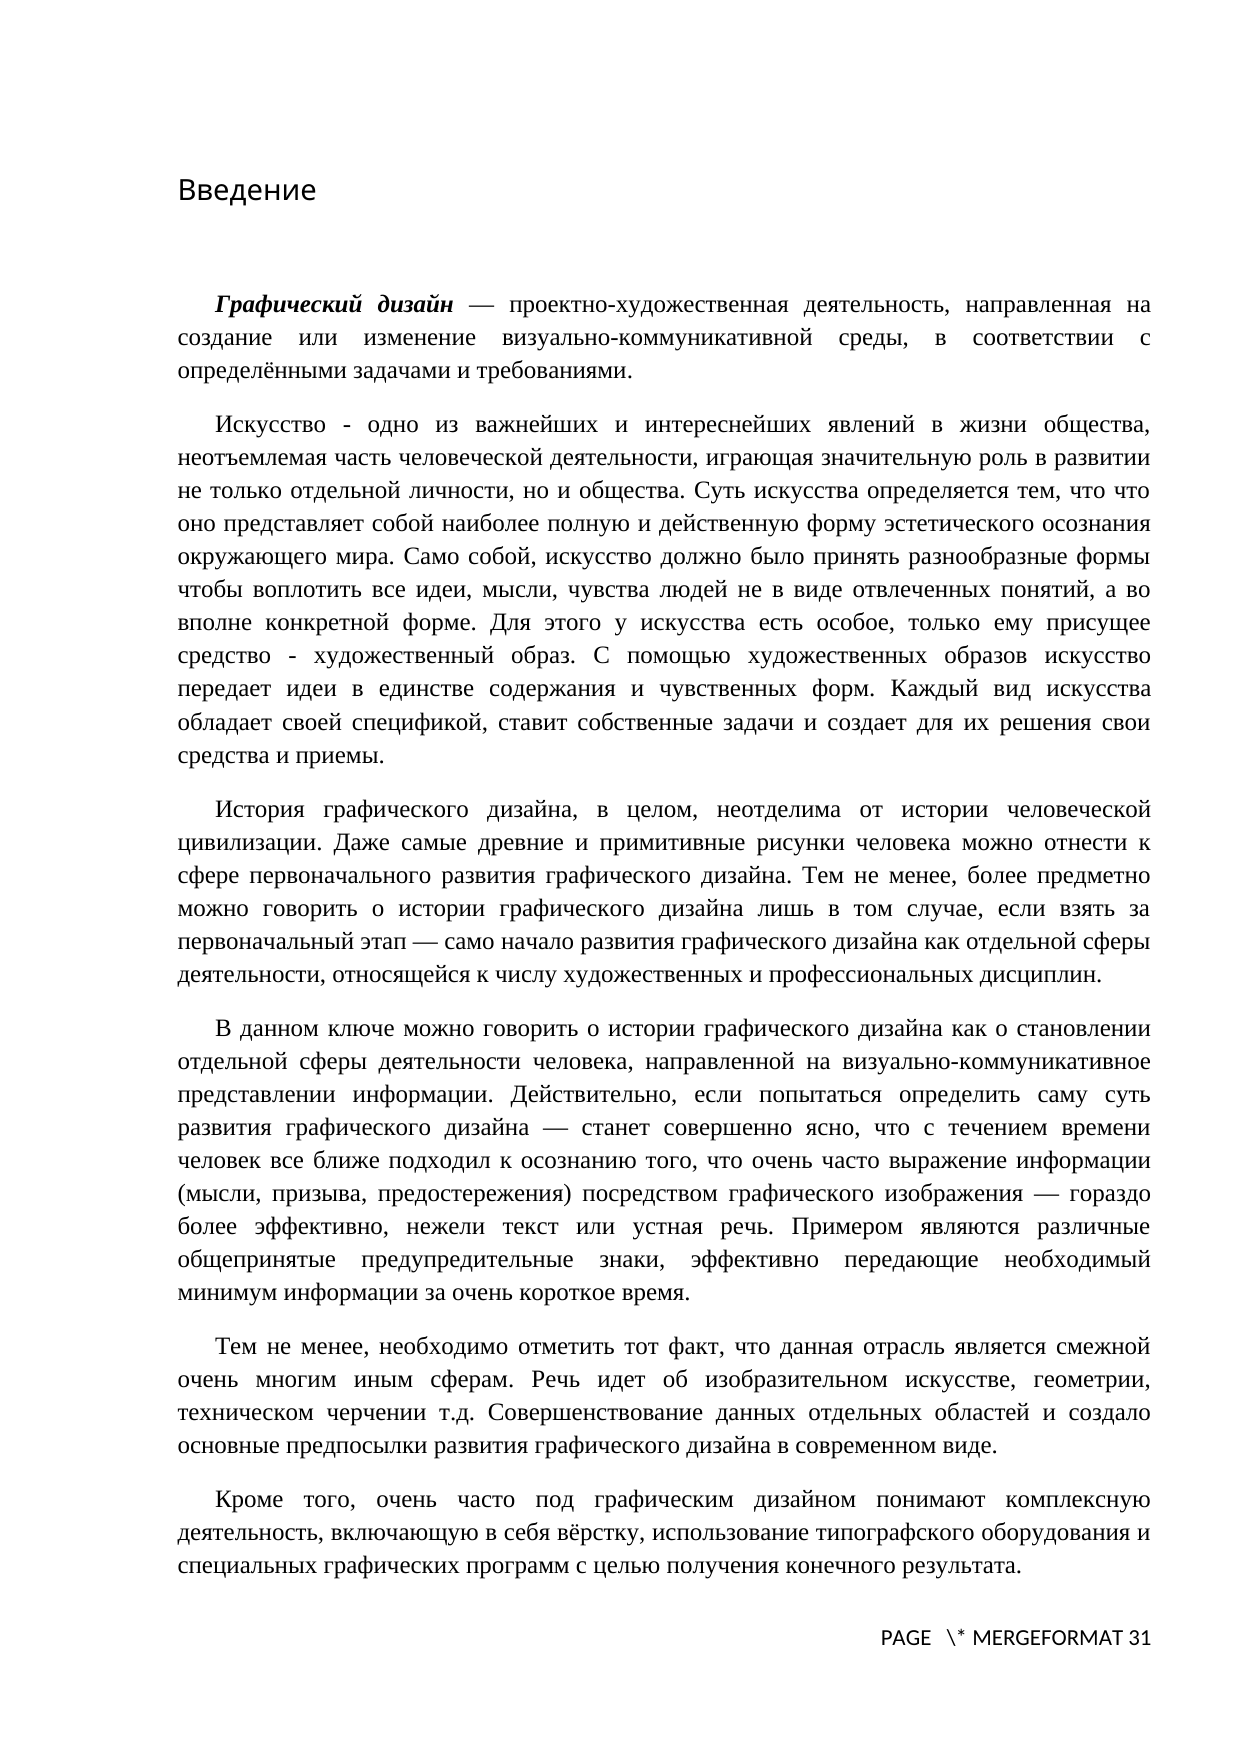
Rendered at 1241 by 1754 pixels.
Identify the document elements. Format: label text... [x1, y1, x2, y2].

text Тем не менее, необходимо отметить тот факт, что данная отрасль является смежной очень многим иным сферам. Речь идет об изобразительном искусстве, геометрии, техническом черчении т.д. Совершенствование данных отдельных областей и создало основные предпосылки развития графического дизайна в современном виде. [177, 1331, 1152, 1458]
text Искусство - одно из важнейших и интереснейших явлений в жизни общества, неотъемлемая часть человеческой деятельности, играющая значительную роль в развитии не только отдельной личности, но и общества. Суть искусства определяется тем, что что оно представляет собой наиболее полную и действенную форму эстетического осознания окружающего мира. Само собой, искусство должно было принять разнообразные формы чтобы воплотить все идеи, мысли, чувства людей не в виде отвлеченных понятий, а во вполне конкретной форме. Для этого у искусства есть особое, только ему присущее средство - художественный образ. С помощью художественных образов искусство передает идеи в единстве содержания и чувственных форм. Каждый вид искусства обладает своей спецификой, ставит собственные задачи и создает для их решения свои средства и приемы. [177, 409, 1152, 769]
text Кроме того, очень часто под графическим дизайном понимают комплексную деятельность, включающую в себя вёрстку, использование типографского оборудования и специальных графических программ с целью получения конечного результата. [177, 1484, 1152, 1578]
text Введение [177, 169, 1152, 209]
text В данном ключе можно говорить о истории графического дизайна как о становлении отдельной сферы деятельности человека, направленной на визуально-коммуникативное представлении информации. Действительно, если попытаться определить саму суть развития графического дизайна — станет совершенно ясно, что с течением времени человек все ближе подходил к осознанию того, что очень часто выражение информации (мысли, призыва, предостережения) посредством графического изображения — гораздо более эффективно, нежели текст или устная речь. Примером являются различные общепринятые предупредительные знаки, эффективно передающие необходимый минимум информации за очень короткое время. [177, 1013, 1152, 1306]
text Графический дизайн — проектно-художественная деятельность, направленная на создание или изменение визуально-коммуникативной среды, в соответствии с определёнными задачами и требованиями. [177, 289, 1152, 384]
text История графического дизайна, в целом, неотделима от истории человеческой цивилизации. Даже самые древние и примитивные рисунки человека можно отнести к сфере первоначального развития графического дизайна. Тем не менее, более предметно можно говорить о истории графического дизайна лишь в том случае, если взять за первоначальный этап — само начало развития графического дизайна как отдельной сферы деятельности, относящейся к числу художественных и профессиональных дисциплин. [177, 794, 1152, 988]
